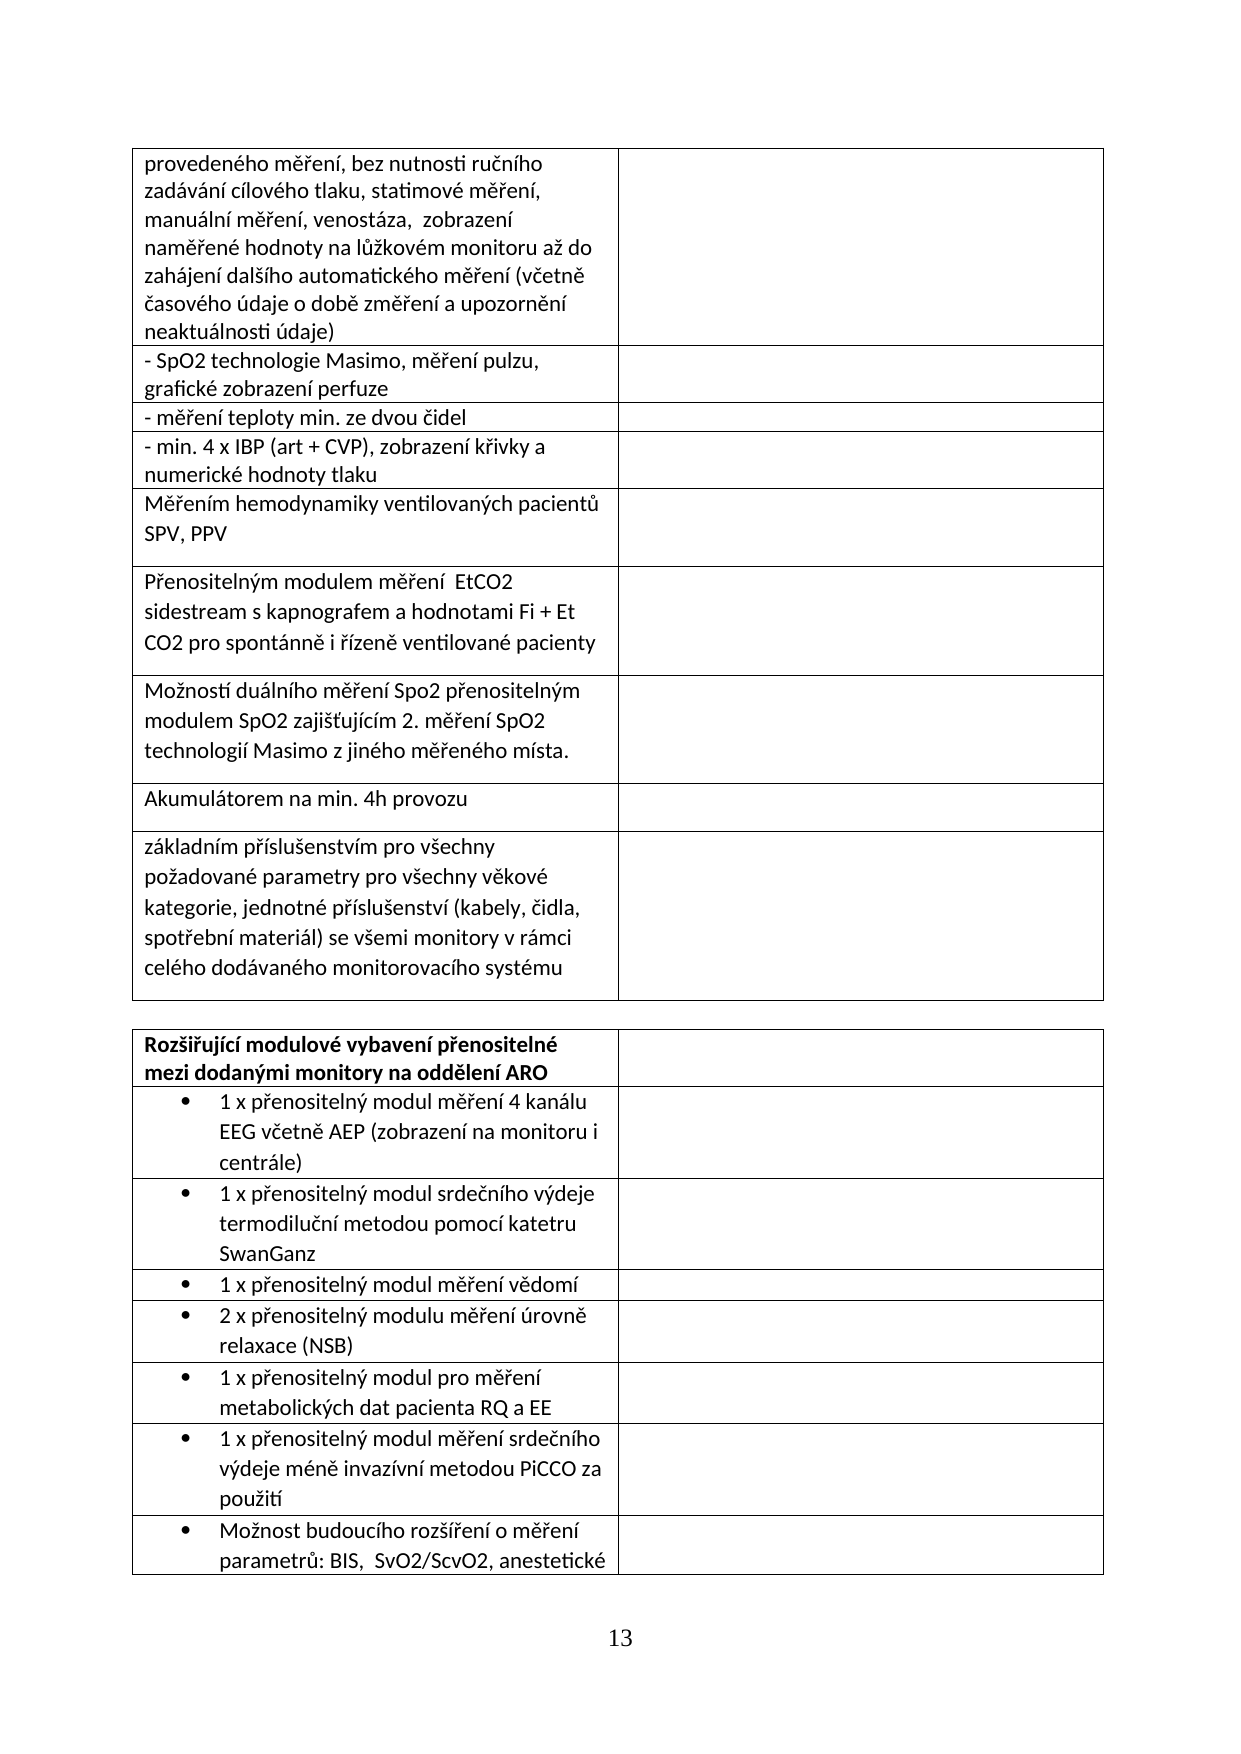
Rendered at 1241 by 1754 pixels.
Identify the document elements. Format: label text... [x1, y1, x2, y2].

table_cell 1 x přenositelný modul měření vědomí [133, 1270, 618, 1300]
table_cell [619, 832, 1103, 1000]
table_cell [619, 1179, 1103, 1269]
table_cell [619, 1516, 1103, 1574]
table_cell [619, 676, 1103, 783]
table_cell 1 x přenositelný modul srdečního výdeje termodiluční metodou pomocí katetru SwanGanz [133, 1179, 618, 1269]
table_cell [619, 1363, 1103, 1423]
table_cell [619, 567, 1103, 675]
table_cell 1 x přenositelný modul měření srdečního výdeje méně invazívní metodou PiCCO za použití [133, 1424, 618, 1515]
table_cell - SpO2 technologie Masimo, měření pulzu, grafické zobrazení perfuze [133, 346, 618, 402]
table_cell Přenositelným modulem měření EtCO2 sidestream s kapnografem a hodnotami Fi + Et CO2 pro spontánně i řízeně ventilované pacienty [133, 567, 618, 675]
table_cell [619, 432, 1103, 488]
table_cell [133, 149, 618, 345]
table_cell 1 x přenositelný modul měření 4 kanálu EEG včetně AEP (zobrazení na monitoru i centrále) [133, 1087, 618, 1178]
table_cell [619, 346, 1103, 402]
table_cell [619, 1424, 1103, 1515]
table_cell [619, 1087, 1103, 1178]
table_header Rozšiřující modulové vybavení přenositelné mezi dodanými monitory na oddělení ARO [133, 1030, 618, 1086]
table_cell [133, 1516, 618, 1574]
table_cell [619, 1301, 1103, 1362]
table_cell Možností duálního měření Spo2 přenositelným modulem SpO2 zajišťujícím 2. měření SpO2 technologií Masimo z jiného měřeného místa. [133, 676, 618, 783]
table_cell - min. 4 x IBP (art + CVP), zobrazení křivky a numerické hodnoty tlaku [133, 432, 618, 488]
table_cell [619, 489, 1103, 566]
table_header [619, 1030, 1103, 1086]
table_cell 2 x přenositelný modulu měření úrovně relaxace (NSB) [133, 1301, 618, 1362]
table_cell [619, 149, 1103, 345]
table_cell základním příslušenstvím pro všechny požadované parametry pro všechny věkové kategorie, jednotné příslušenství (kabely, čidla, spotřební materiál) se všemi monitory v rámci celého dodávaného monitorovacího systému [133, 832, 618, 1000]
table_cell [619, 403, 1103, 431]
table_cell 1 x přenositelný modul pro měření metabolických dat pacienta RQ a EE [133, 1363, 618, 1423]
table_cell - měření teploty min. ze dvou čidel [133, 403, 618, 431]
table_cell Měřením hemodynamiky ventilovaných pacientů SPV, PPV [133, 489, 618, 566]
table_cell [619, 784, 1103, 831]
table_cell Akumulátorem na min. 4h provozu [133, 784, 618, 831]
table_cell [619, 1270, 1103, 1300]
